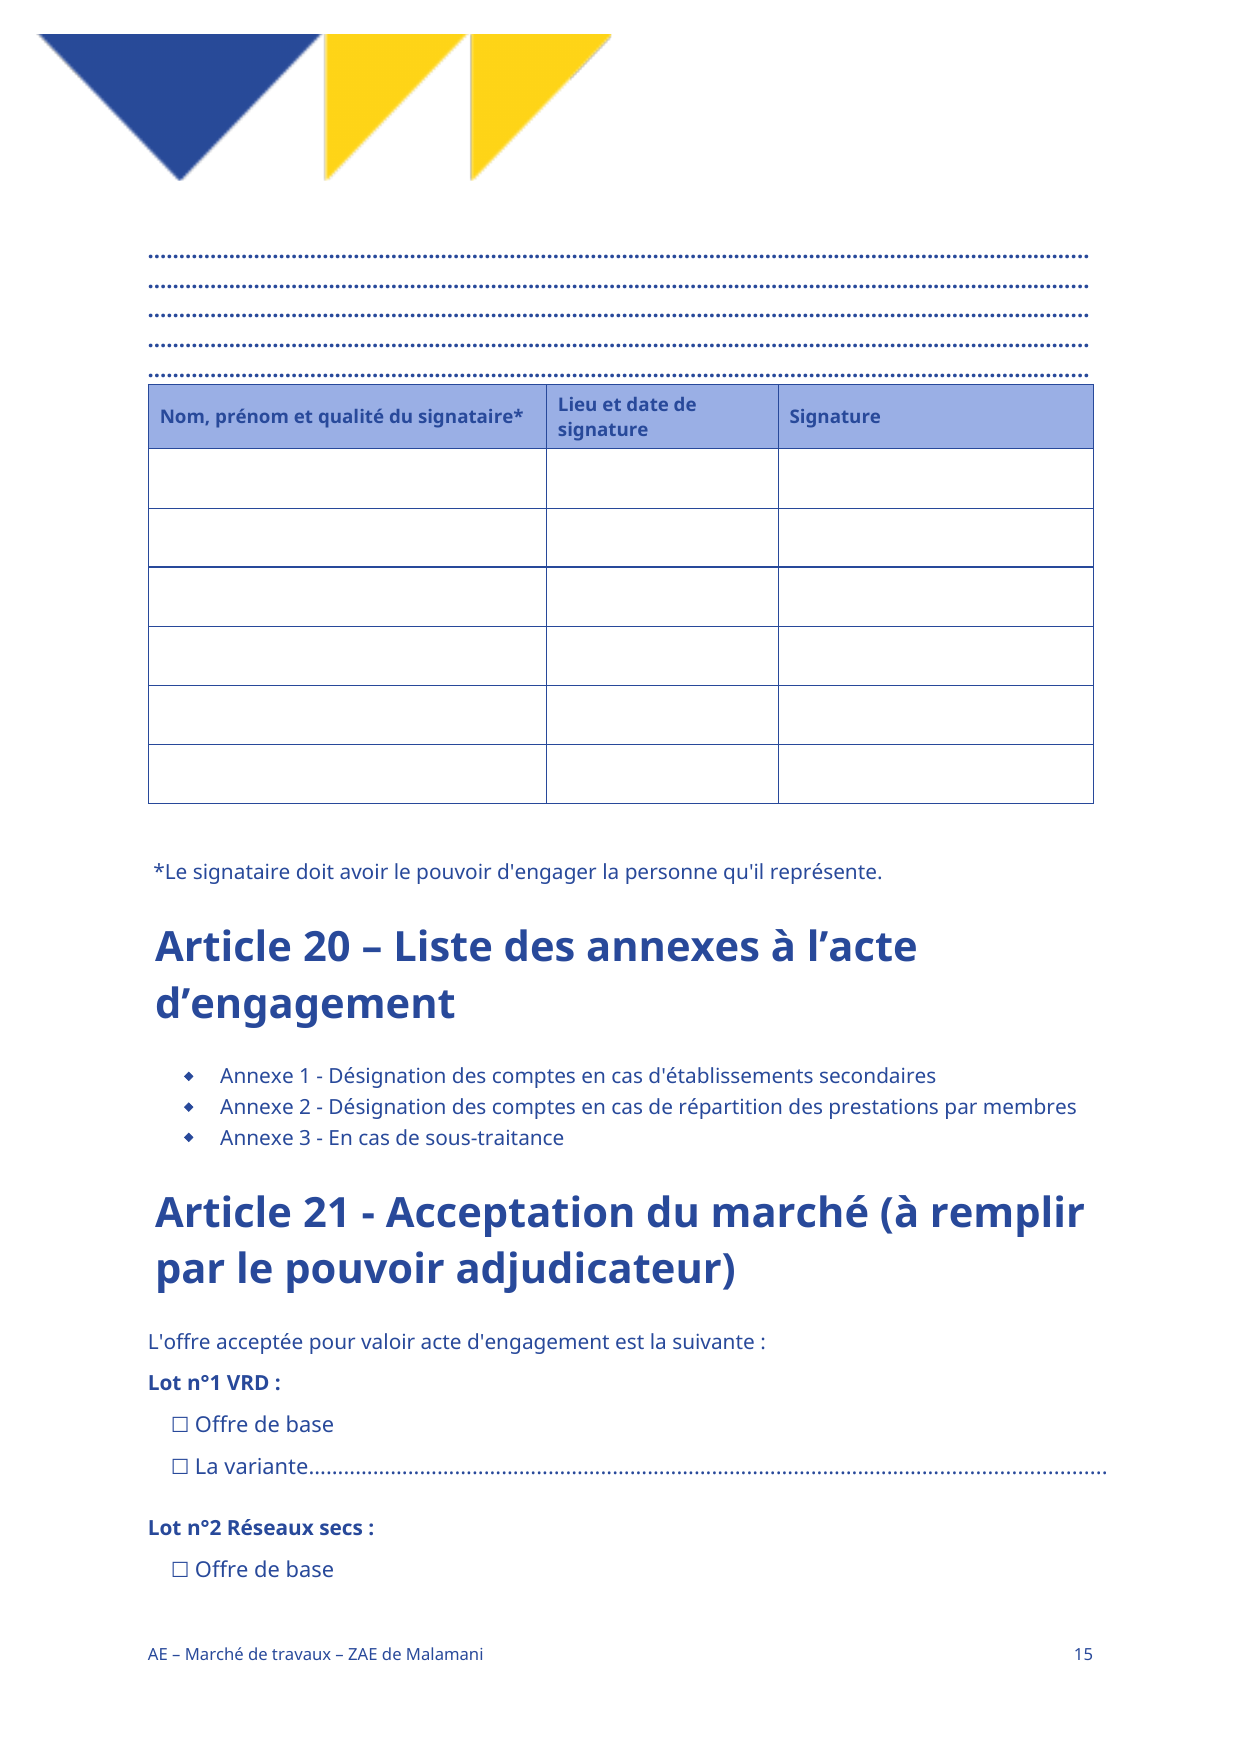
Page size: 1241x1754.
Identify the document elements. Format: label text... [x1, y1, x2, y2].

table_cell [547, 627, 778, 684]
text Offre de base [148, 1409, 1092, 1439]
table_cell [779, 627, 1093, 684]
list Annexe 2 - Désignation des comptes en cas de répartition des prestations par membres [182, 1092, 1092, 1121]
text L'offre acceptée pour valoir acte d'engagement est la suivante : [148, 1327, 1098, 1356]
table_cell [149, 509, 546, 566]
table_cell [779, 509, 1093, 566]
table_cell [547, 745, 778, 803]
table_cell [149, 686, 546, 744]
text Offre de base [148, 1554, 1092, 1583]
text Lot n°2 Réseaux secs : [148, 1513, 1098, 1541]
text Lot n°1 VRD : [148, 1368, 1098, 1397]
subtitle Article 21 - Acceptation du marché (à remplir par le pouvoir adjudicateur) [155, 1182, 1108, 1296]
table_header Lieu et date de signature [547, 385, 778, 448]
table_cell [149, 627, 546, 684]
list Annexe 3 - En cas de sous-traitance [182, 1123, 1092, 1151]
table_cell [149, 449, 546, 507]
table_cell [149, 568, 546, 626]
table_cell [547, 509, 778, 566]
table_cell [779, 745, 1093, 803]
table_header Nom, prénom et qualité du signataire* [149, 385, 546, 448]
table_cell [779, 568, 1093, 626]
subtitle Article 20 – Liste des annexes à l’acte d’engagement [155, 917, 1108, 1030]
table_cell [779, 686, 1093, 744]
table_cell [149, 745, 546, 803]
table_header Signature [779, 385, 1093, 448]
table_cell [547, 568, 778, 626]
table_cell [547, 449, 778, 507]
list Annexe 1 - Désignation des comptes en cas d'établissements secondaires [182, 1062, 1092, 1090]
text La variante [148, 1451, 1092, 1481]
text *Le signataire doit avoir le pouvoir d'engager la personne qu'il représente. [148, 857, 1098, 886]
table_cell [547, 686, 778, 744]
table_cell [779, 449, 1093, 507]
